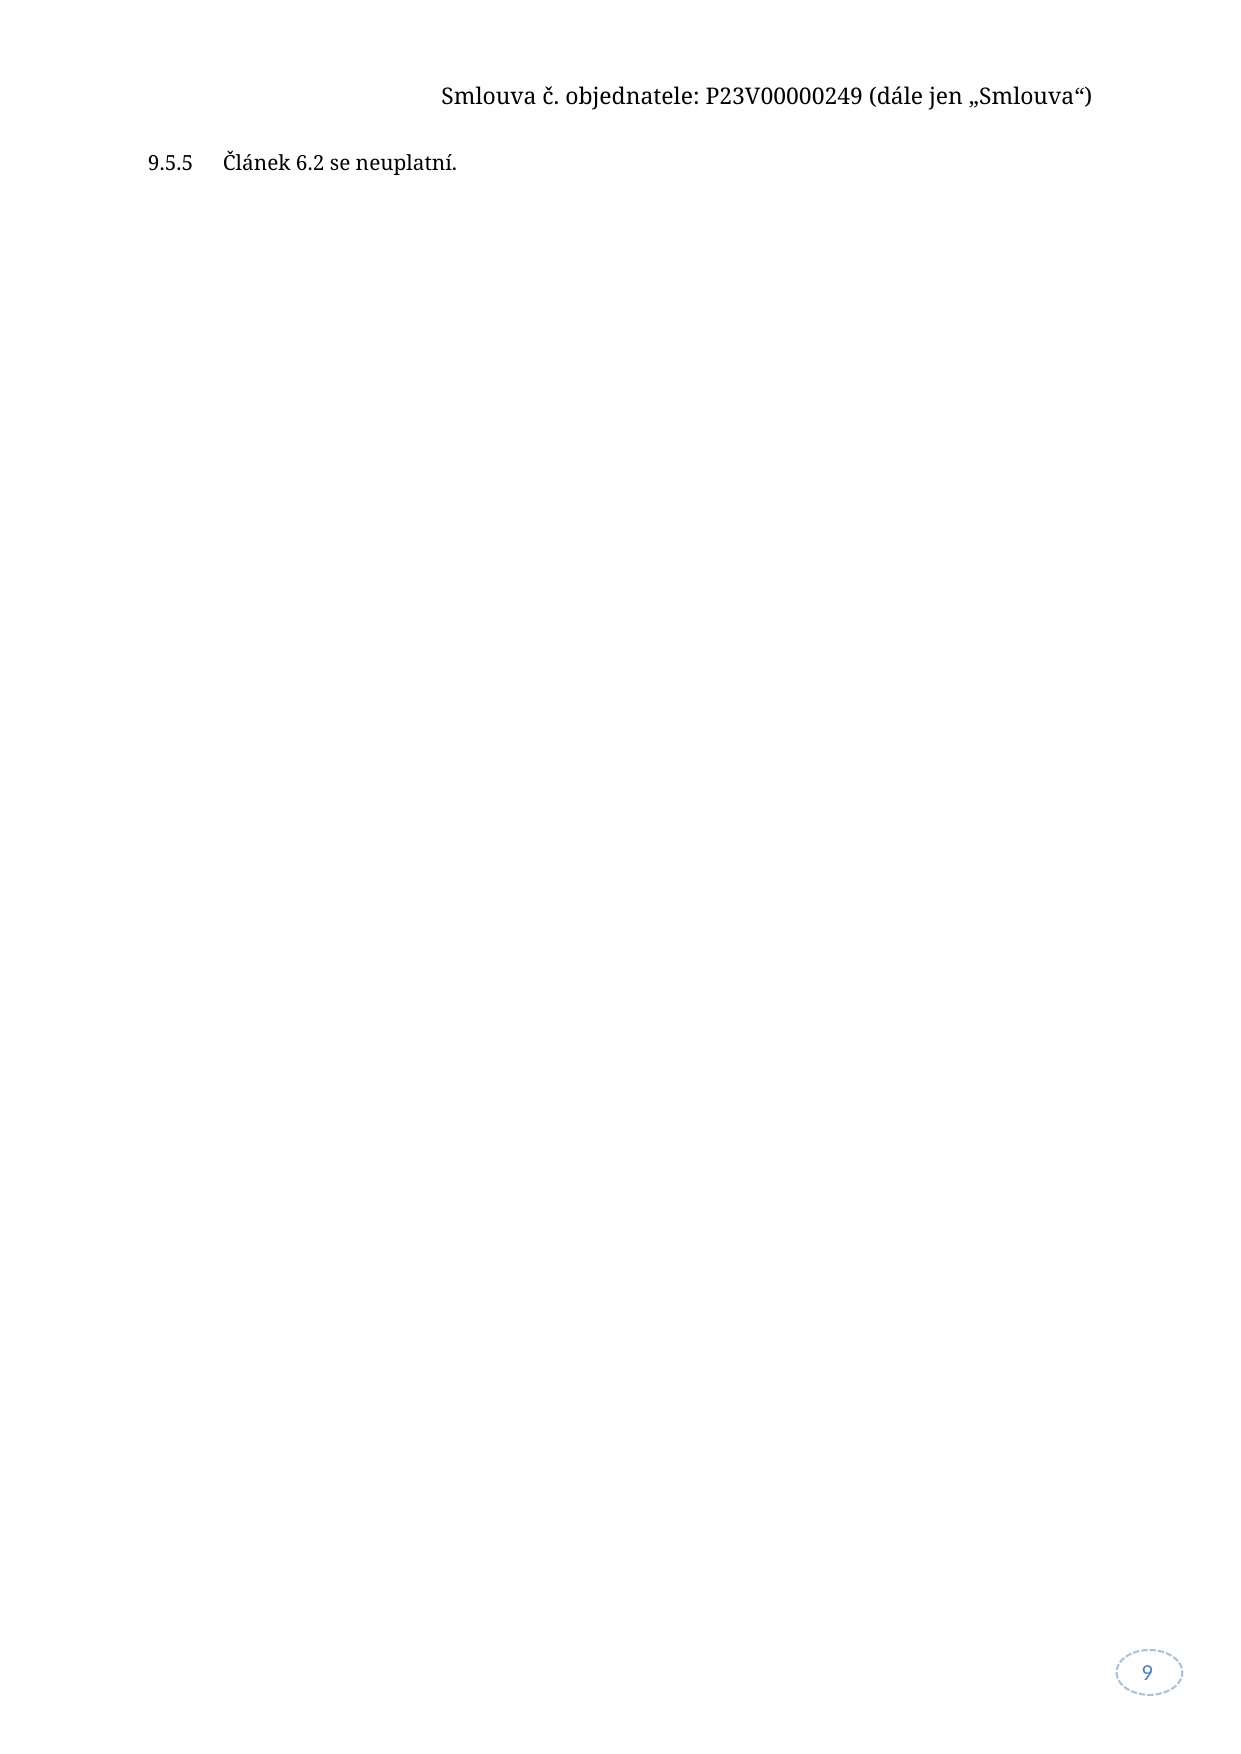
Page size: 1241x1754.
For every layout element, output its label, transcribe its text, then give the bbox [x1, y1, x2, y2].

list Článek 6.2 se neuplatní. [148, 148, 1093, 176]
